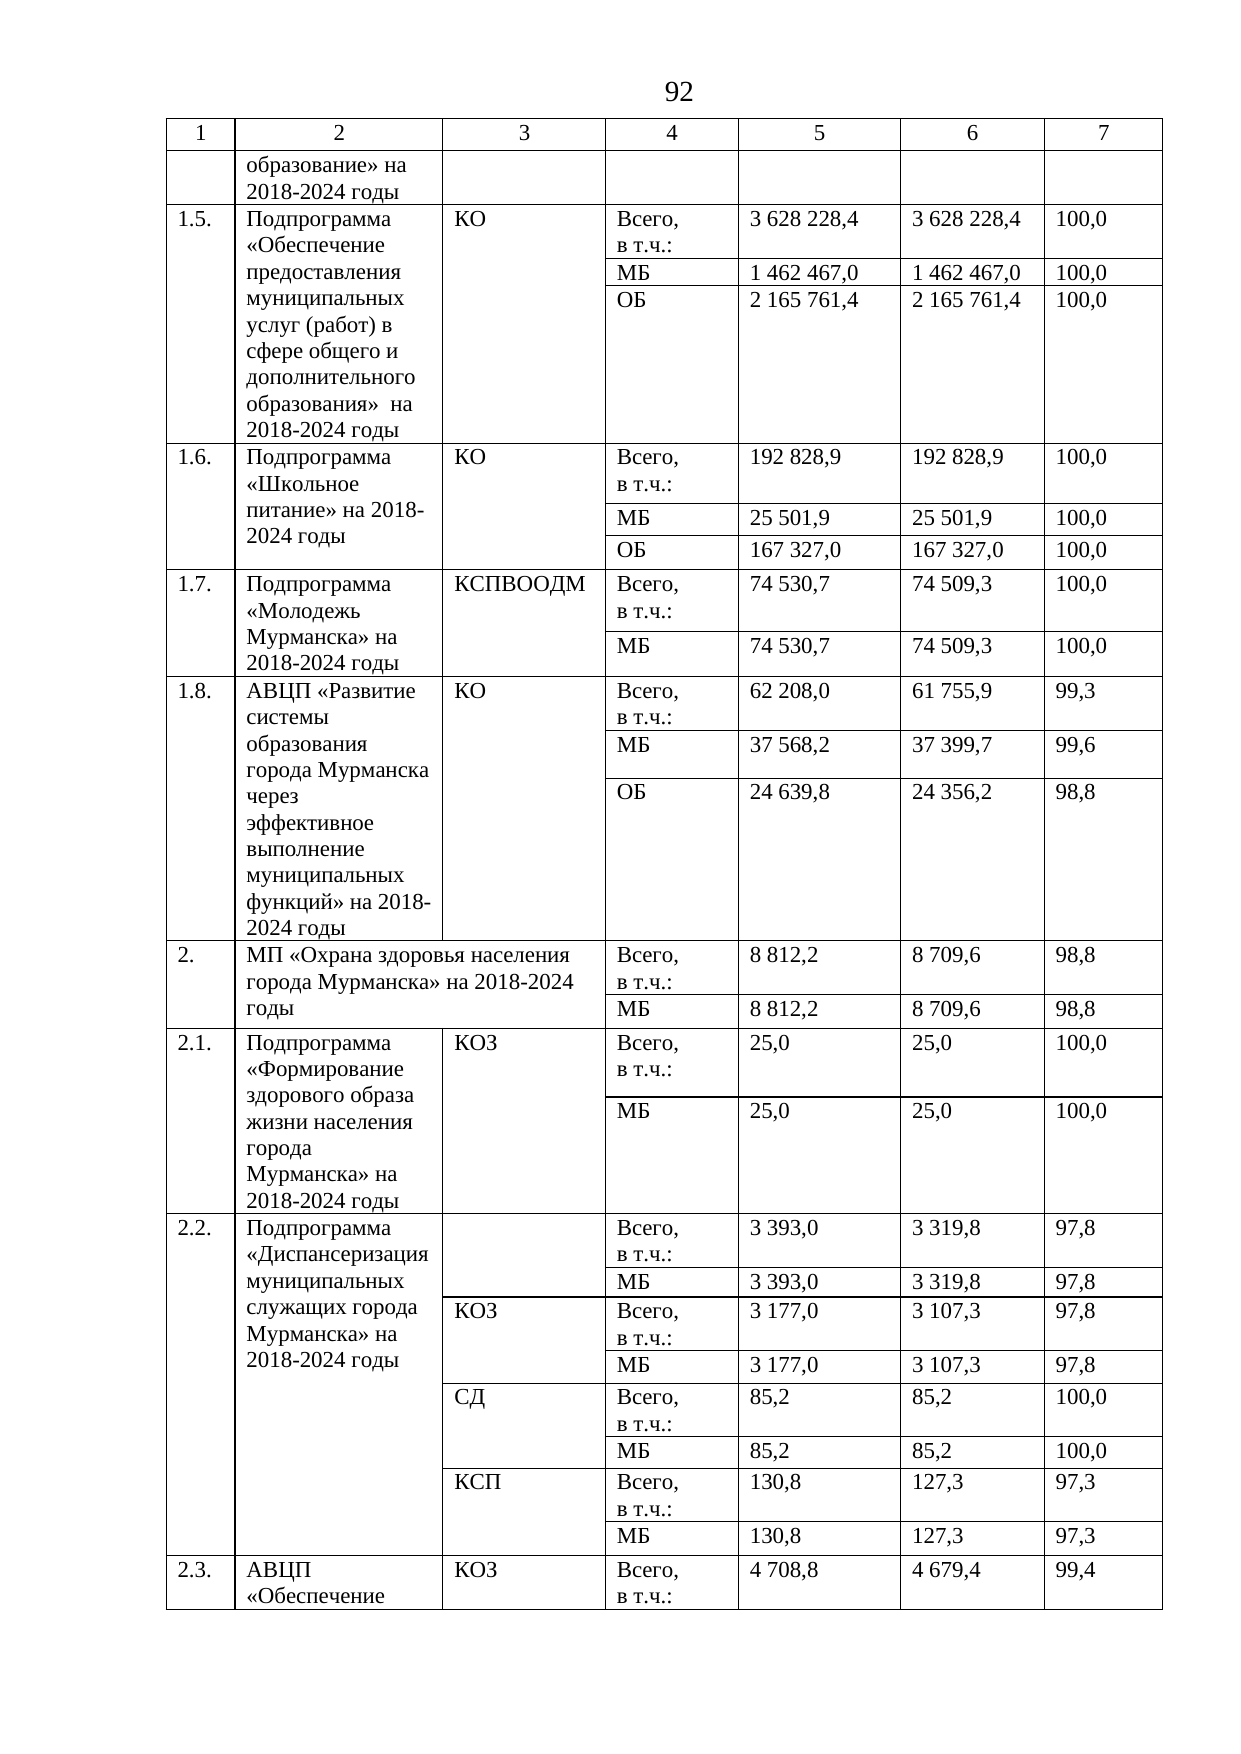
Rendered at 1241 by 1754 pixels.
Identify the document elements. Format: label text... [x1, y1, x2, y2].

table_cell [167, 151, 234, 204]
table_cell 100,0 [1045, 1029, 1162, 1096]
table_cell 97,8 [1045, 1298, 1162, 1350]
table_cell 2 165 761,4 [739, 286, 900, 442]
table_cell 1.6. [167, 444, 234, 569]
table_cell Подпрограмма «Обеспечение предоставления муниципальных услуг (работ) в сфере общего и дополнительного образования» на 2018-2024 годы [236, 205, 442, 442]
table_cell 100,0 [1045, 205, 1162, 258]
table_cell КОЗ [443, 1029, 605, 1213]
table_cell 25,0 [901, 1029, 1044, 1096]
table_cell 100,0 [1045, 1098, 1162, 1213]
table_cell 24 639,8 [739, 779, 900, 940]
table_cell МБ [606, 995, 738, 1028]
table_cell КО [443, 444, 605, 569]
table_cell 6 [901, 119, 1044, 150]
table_cell Всего, в т.ч.: [606, 1029, 738, 1096]
table_cell 74 530,7 [739, 570, 900, 631]
table_cell 2.2. [167, 1214, 234, 1555]
table_cell 98,8 [1045, 779, 1162, 940]
table_cell ОБ [606, 779, 738, 940]
table_cell 167 327,0 [739, 536, 900, 569]
table_cell МБ [606, 1268, 738, 1296]
table_cell 85,2 [901, 1384, 1044, 1436]
table_cell 167 327,0 [901, 536, 1044, 569]
table_cell 8 812,2 [739, 941, 900, 994]
table_cell КО [443, 677, 605, 940]
table_cell 25,0 [739, 1098, 900, 1213]
table_cell 74 530,7 [739, 632, 900, 676]
table_cell [606, 151, 738, 204]
table_cell МБ [606, 259, 738, 285]
table_cell 99,6 [1045, 731, 1162, 777]
table_cell 100,0 [1045, 536, 1162, 569]
table_cell 3 107,3 [901, 1298, 1044, 1350]
table_cell 3 319,8 [901, 1268, 1044, 1296]
table_cell Всего, в т.ч.: [606, 677, 738, 729]
table_cell Всего, в т.ч.: [606, 1214, 738, 1267]
table_cell Всего, в т.ч.: [606, 205, 738, 258]
table_cell СД [443, 1384, 605, 1467]
table_cell Всего, в т.ч.: [606, 570, 738, 631]
table_cell 130,8 [739, 1522, 900, 1555]
table_cell 97,8 [1045, 1214, 1162, 1267]
table_cell 8 812,2 [739, 995, 900, 1028]
table_cell 61 755,9 [901, 677, 1044, 729]
table_cell 192 828,9 [901, 444, 1044, 503]
table_cell 74 509,3 [901, 632, 1044, 676]
table_cell 25,0 [901, 1098, 1044, 1213]
table_cell Всего, в т.ч.: [606, 941, 738, 994]
table_cell 62 208,0 [739, 677, 900, 729]
table_cell КОЗ [443, 1298, 605, 1382]
table_cell КСП [443, 1469, 605, 1555]
table_cell [443, 1214, 605, 1296]
table_cell 100,0 [1045, 259, 1162, 285]
table_cell 2 165 761,4 [901, 286, 1044, 442]
table_cell 7 [1045, 119, 1162, 150]
table_cell 3 [443, 119, 605, 150]
table_cell 4 679,4 [901, 1556, 1044, 1608]
table_cell 8 709,6 [901, 941, 1044, 994]
table_cell 100,0 [1045, 570, 1162, 631]
table_cell 2.3. [167, 1556, 234, 1608]
table_cell Подпрограмма «Молодежь Мурманска» на 2018-2024 годы [236, 570, 442, 676]
table_cell МБ [606, 1351, 738, 1382]
table_cell 1 [167, 119, 234, 150]
table_cell КСПВООДМ [443, 570, 605, 676]
table_cell 98,8 [1045, 995, 1162, 1028]
table_cell 1 462 467,0 [739, 259, 900, 285]
table_cell 2. [167, 941, 234, 1028]
table_cell МБ [606, 731, 738, 777]
table_cell 74 509,3 [901, 570, 1044, 631]
table_cell 3 628 228,4 [739, 205, 900, 258]
table_cell [901, 151, 1044, 204]
table_cell 98,8 [1045, 941, 1162, 994]
table_cell 85,2 [739, 1384, 900, 1436]
table_cell 1 462 467,0 [901, 259, 1044, 285]
table_cell 100,0 [1045, 444, 1162, 503]
table_cell 25 501,9 [901, 504, 1044, 535]
table_cell 4 [606, 119, 738, 150]
table_cell 2.1. [167, 1029, 234, 1213]
table_cell 97,3 [1045, 1469, 1162, 1521]
table_cell 99,3 [1045, 677, 1162, 729]
table_cell 3 628 228,4 [901, 205, 1044, 258]
table_cell Всего, в т.ч.: [606, 1384, 738, 1436]
table_cell МБ [606, 1522, 738, 1555]
table_cell 3 177,0 [739, 1351, 900, 1382]
table_cell 100,0 [1045, 632, 1162, 676]
table_cell 5 [739, 119, 900, 150]
table_cell МБ [606, 632, 738, 676]
table_cell ОБ [606, 536, 738, 569]
table_cell [443, 151, 605, 204]
table_cell 100,0 [1045, 504, 1162, 535]
table_cell 97,8 [1045, 1351, 1162, 1382]
table_cell 24 356,2 [901, 779, 1044, 940]
table_cell ОБ [606, 286, 738, 442]
table_cell 3 393,0 [739, 1214, 900, 1267]
table_cell 100,0 [1045, 1384, 1162, 1436]
table_cell 85,2 [739, 1437, 900, 1467]
table_cell 130,8 [739, 1469, 900, 1521]
table_cell АВЦП «Развитие системы образования города Мурманска через эффективное выполнение муниципальных функций» на 2018-2024 годы [236, 677, 442, 940]
table_cell 4 708,8 [739, 1556, 900, 1608]
table_cell Подпрограмма «Диспансеризация муниципальных служащих города Мурманска» на 2018-2024 годы [236, 1214, 442, 1555]
table_cell Подпрограмма «Формирование здорового образа жизни населения города Мурманска» на 2018-2024 годы [236, 1029, 442, 1213]
table_cell 8 709,6 [901, 995, 1044, 1028]
table_cell КО [443, 205, 605, 442]
table_cell Всего, в т.ч.: [606, 1556, 738, 1608]
table_cell 97,8 [1045, 1268, 1162, 1296]
table_cell КОЗ [443, 1556, 605, 1608]
table_cell 127,3 [901, 1469, 1044, 1521]
table_cell [1045, 151, 1162, 204]
table_cell Всего, в т.ч.: [606, 1298, 738, 1350]
table_cell 1.5. [167, 205, 234, 442]
table_cell Всего, в т.ч.: [606, 1469, 738, 1521]
table_cell 192 828,9 [739, 444, 900, 503]
table_cell 37 399,7 [901, 731, 1044, 777]
table_cell Всего, в т.ч.: [606, 444, 738, 503]
table_cell 3 107,3 [901, 1351, 1044, 1382]
table_cell 1.8. [167, 677, 234, 940]
table_cell 3 319,8 [901, 1214, 1044, 1267]
table_cell 3 393,0 [739, 1268, 900, 1296]
table_cell образование» на 2018-2024 годы [236, 151, 442, 204]
table_cell 1.7. [167, 570, 234, 676]
table_cell 99,4 [1045, 1556, 1162, 1608]
table_cell 2 [236, 119, 442, 150]
table_cell МП «Охрана здоровья населения города Мурманска» на 2018-2024 годы [236, 941, 605, 1028]
table_cell 85,2 [901, 1437, 1044, 1467]
table_cell 97,3 [1045, 1522, 1162, 1555]
table_cell 25,0 [739, 1029, 900, 1096]
table_cell 100,0 [1045, 286, 1162, 442]
table_cell 37 568,2 [739, 731, 900, 777]
table_cell МБ [606, 1098, 738, 1213]
table_cell 127,3 [901, 1522, 1044, 1555]
table_cell МБ [606, 1437, 738, 1467]
table_cell АВЦП «Обеспечение [236, 1556, 442, 1608]
table_cell [739, 151, 900, 204]
table_cell 100,0 [1045, 1437, 1162, 1467]
table_cell 3 177,0 [739, 1298, 900, 1350]
table_cell Подпрограмма «Школьное питание» на 2018-2024 годы [236, 444, 442, 569]
table_cell 25 501,9 [739, 504, 900, 535]
table_cell МБ [606, 504, 738, 535]
